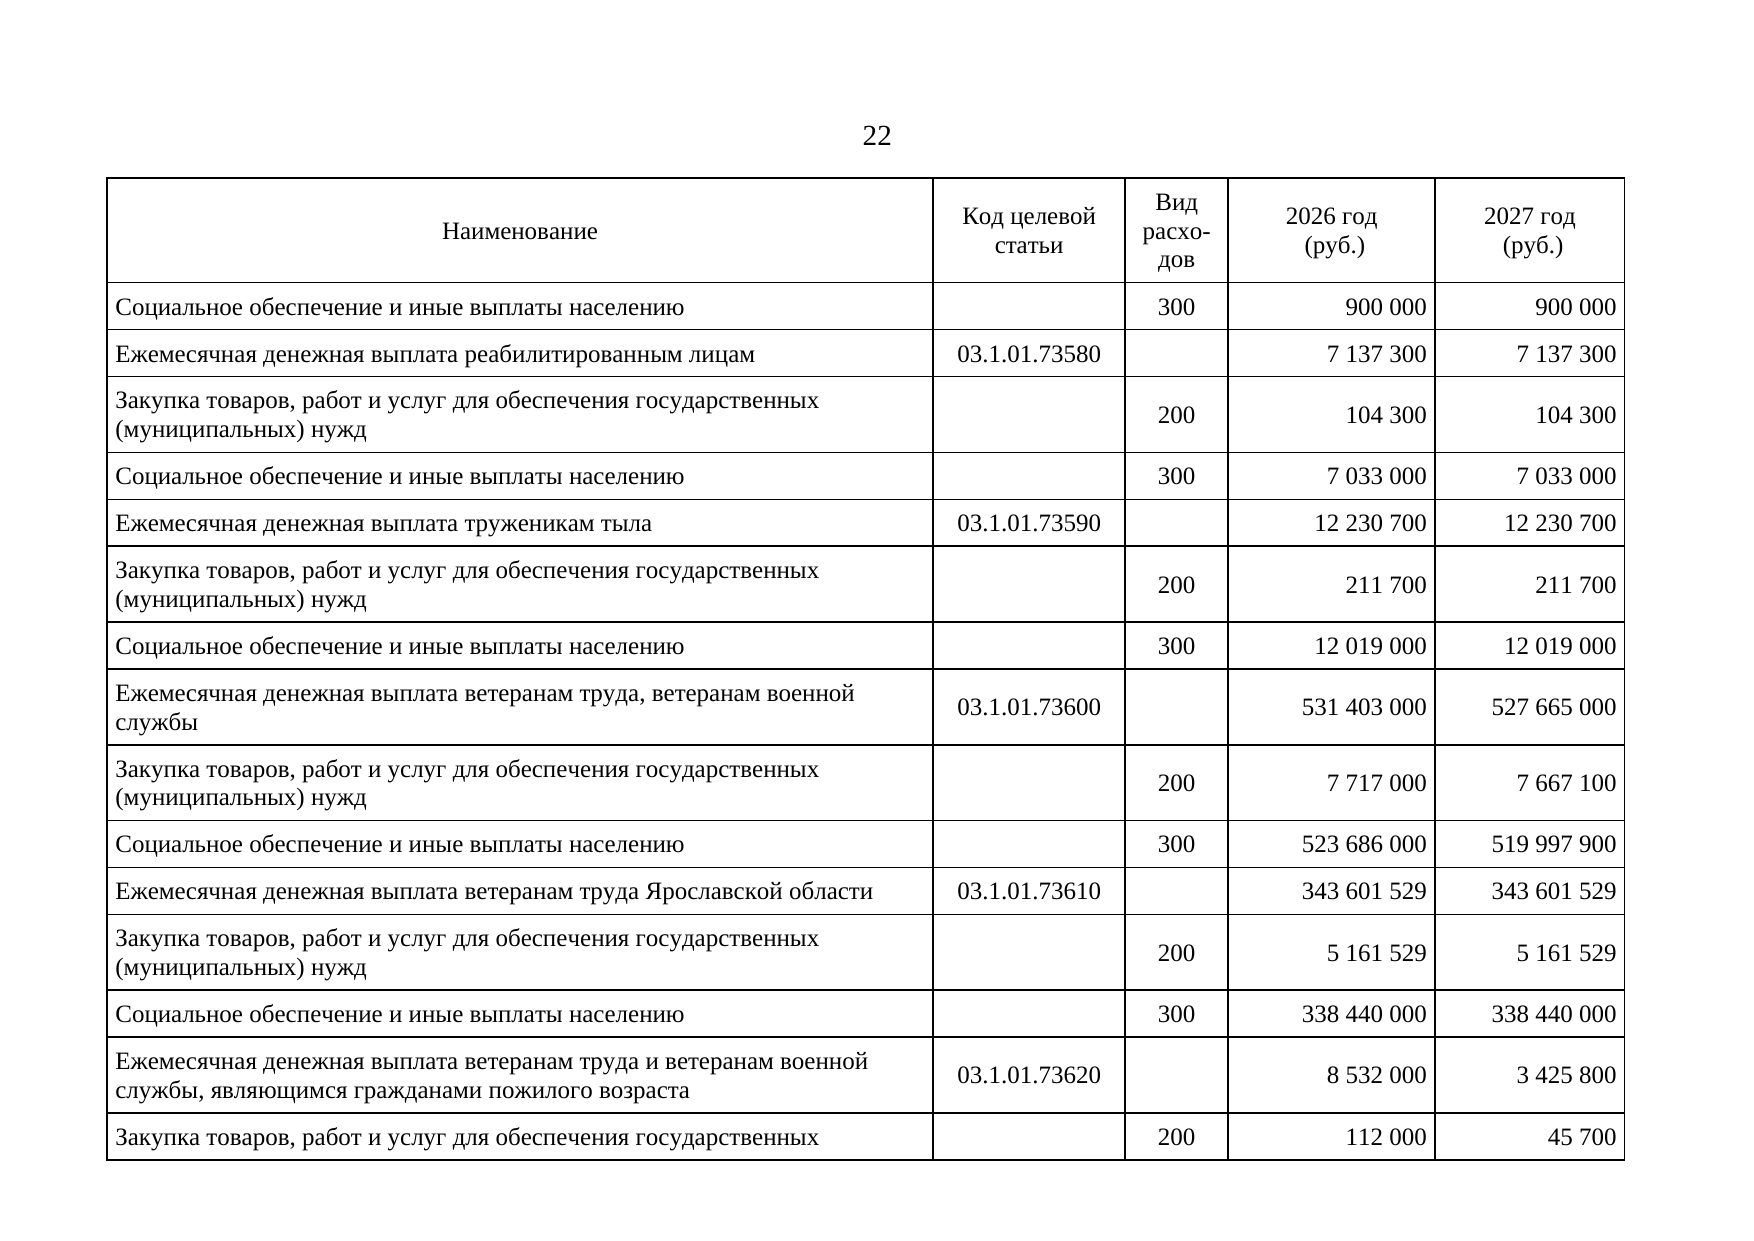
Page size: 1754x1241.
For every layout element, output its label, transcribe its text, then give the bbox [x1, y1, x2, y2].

table_cell 300 [1126, 991, 1227, 1036]
table_cell [934, 453, 1124, 498]
table_cell 200 [1126, 377, 1227, 451]
table_cell 900 000 [1229, 283, 1434, 329]
table_header [108, 179, 932, 282]
table_cell 300 [1126, 453, 1227, 498]
table_cell 7 137 300 [1436, 330, 1624, 376]
table_cell 338 440 000 [1436, 991, 1624, 1036]
table_cell Социальное обеспечение и иные выплаты населению [108, 453, 932, 498]
table_cell Социальное обеспечение и иные выплаты населению [108, 623, 932, 668]
table_cell 531 403 000 [1229, 670, 1434, 744]
table_cell Социальное обеспечение и иные выплаты населению [108, 283, 932, 329]
table_cell Закупка товаров, работ и услуг для обеспечения государственных (муниципальных) нужд [108, 915, 932, 989]
table_cell Ежемесячная денежная выплата реабилитированным лицам [108, 330, 932, 376]
table_cell 7 033 000 [1229, 453, 1434, 498]
table_cell 211 700 [1229, 547, 1434, 621]
table_cell 12 230 700 [1229, 500, 1434, 545]
table_cell 900 000 [1436, 283, 1624, 329]
table_cell 200 [1126, 1114, 1227, 1159]
table_cell [934, 915, 1124, 989]
table_cell 519 997 900 [1436, 821, 1624, 867]
table_cell 03.1.01.73600 [934, 670, 1124, 744]
table_cell 03.1.01.73590 [934, 500, 1124, 545]
table_cell [934, 283, 1124, 329]
table_cell Закупка товаров, работ и услуг для обеспечения государственных (муниципальных) нужд [108, 377, 932, 451]
table_cell 200 [1126, 547, 1227, 621]
table_cell 12 019 000 [1436, 623, 1624, 668]
table_cell Ежемесячная денежная выплата труженикам тыла [108, 500, 932, 545]
table_cell 343 601 529 [1436, 868, 1624, 913]
table_cell 7 717 000 [1229, 746, 1434, 819]
table_cell 8 532 000 [1229, 1038, 1434, 1112]
table_cell [934, 821, 1124, 867]
table_cell 527 665 000 [1436, 670, 1624, 744]
table_cell 338 440 000 [1229, 991, 1434, 1036]
table_header [1436, 179, 1624, 282]
table_cell 5 161 529 [1436, 915, 1624, 989]
table_cell 300 [1126, 821, 1227, 867]
table_cell 03.1.01.73620 [934, 1038, 1124, 1112]
table_cell [1126, 670, 1227, 744]
table_cell 211 700 [1436, 547, 1624, 621]
table_header [1229, 179, 1434, 282]
table_cell 03.1.01.73580 [934, 330, 1124, 376]
table_cell 3 425 800 [1436, 1038, 1624, 1112]
table_cell Ежемесячная денежная выплата ветеранам труда Ярославской области [108, 868, 932, 913]
table_cell [1126, 1038, 1227, 1112]
table_cell [1126, 330, 1227, 376]
table_cell Социальное обеспечение и иные выплаты населению [108, 991, 932, 1036]
table_cell 112 000 [1229, 1114, 1434, 1159]
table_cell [108, 1114, 932, 1159]
table_cell Социальное обеспечение и иные выплаты населению [108, 821, 932, 867]
table_cell 7 667 100 [1436, 746, 1624, 819]
table_cell Ежемесячная денежная выплата ветеранам труда и ветеранам военной службы, являющимся гражданами пожилого возраста [108, 1038, 932, 1112]
table_cell Закупка товаров, работ и услуг для обеспечения государственных (муниципальных) нужд [108, 746, 932, 819]
table_cell Ежемесячная денежная выплата ветеранам труда, ветеранам военной службы [108, 670, 932, 744]
table_cell 300 [1126, 623, 1227, 668]
table_cell [934, 991, 1124, 1036]
table_cell 7 033 000 [1436, 453, 1624, 498]
table_cell [1126, 868, 1227, 913]
table_header [934, 179, 1124, 282]
table_cell 104 300 [1436, 377, 1624, 451]
table_cell [934, 623, 1124, 668]
table_cell 45 700 [1436, 1114, 1624, 1159]
table_cell 343 601 529 [1229, 868, 1434, 913]
table_cell 03.1.01.73610 [934, 868, 1124, 913]
table_cell [934, 377, 1124, 451]
table_cell 12 019 000 [1229, 623, 1434, 668]
table_cell [934, 746, 1124, 819]
table_cell 12 230 700 [1436, 500, 1624, 545]
table_cell [934, 547, 1124, 621]
table_cell 7 137 300 [1229, 330, 1434, 376]
table_cell 523 686 000 [1229, 821, 1434, 867]
table_cell 200 [1126, 915, 1227, 989]
table_cell 104 300 [1229, 377, 1434, 451]
table_cell [934, 1114, 1124, 1159]
table_cell 200 [1126, 746, 1227, 819]
table_cell 5 161 529 [1229, 915, 1434, 989]
table_header [1126, 179, 1227, 282]
table_cell 300 [1126, 283, 1227, 329]
table_cell Закупка товаров, работ и услуг для обеспечения государственных (муниципальных) нужд [108, 547, 932, 621]
table_cell [1126, 500, 1227, 545]
